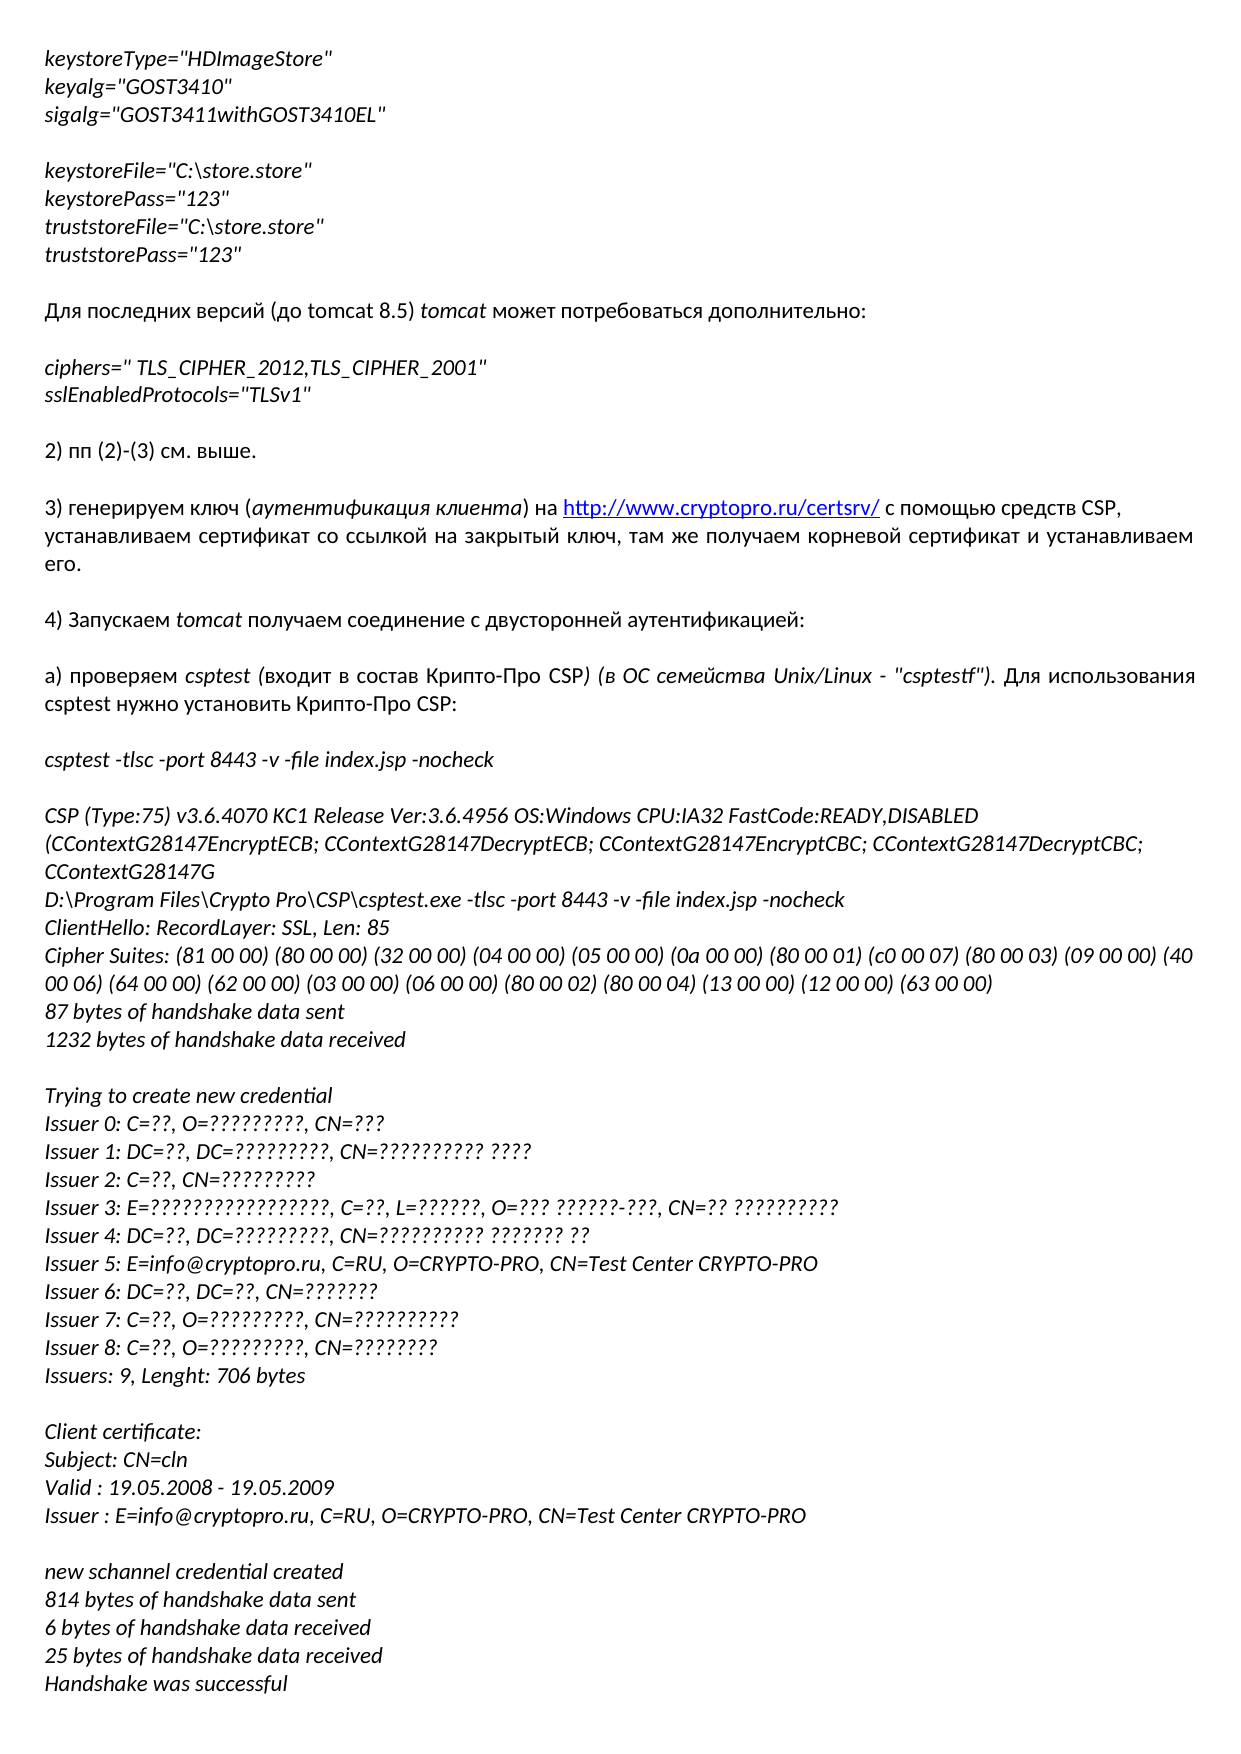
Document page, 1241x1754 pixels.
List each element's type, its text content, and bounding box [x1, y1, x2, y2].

text Issuer 2: C=??, CN=????????? [44, 1165, 1196, 1193]
text Issuer 7: C=??, O=?????????, CN=?????????? [44, 1305, 1196, 1333]
text Subject: CN=cln [44, 1445, 1196, 1473]
text 6 bytes of handshake data received [44, 1613, 1196, 1642]
text Issuer 3: E=?????????????????, C=??, L=??????, O=??? ??????-???, CN=?? ?????????? [44, 1193, 1196, 1221]
text keystoreType="HDImageStore" [44, 44, 1196, 72]
text 87 bytes of handshake data sent [44, 997, 1196, 1025]
text Issuer 4: DC=??, DC=?????????, CN=?????????? ??????? ?? [44, 1221, 1196, 1249]
text 25 bytes of handshake data received [44, 1642, 1196, 1669]
text 814 bytes of handshake data sent [44, 1586, 1196, 1613]
text Issuers: 9, Lenght: 706 bytes [44, 1361, 1196, 1389]
text a) проверяем csptest (входит в состав Крипто-Про CSP) (в ОС семейства Unix/Linux - "csptestf"). Для использования csptest нужно установить Крипто-Про CSP: [44, 661, 1196, 717]
text csptest -tlsc -port 8443 -v -file index.jsp -nocheck [44, 745, 1196, 773]
text Issuer 1: DC=??, DC=?????????, CN=?????????? ???? [44, 1137, 1196, 1165]
text устанавливаем сертификат со ссылкой на закрытый ключ, там же получаем корневой сертификат и устанавливаем его. [44, 521, 1196, 577]
text ClientHello: RecordLayer: SSL, Len: 85 [44, 913, 1196, 941]
text Handshake was successful [44, 1669, 1196, 1698]
text 2) пп (2)-(3) см. выше. [44, 437, 1196, 465]
text Client certificate: [44, 1417, 1196, 1445]
text Trying to create new credential [44, 1081, 1196, 1109]
text 3) генерируем ключ (аутентификация клиента) на http://www.cryptopro.ru/certsrv/ с помощью средств CSP, [44, 493, 1196, 521]
text truststorePass="123" [44, 241, 1196, 268]
text truststoreFile="C:\store.store" [44, 212, 1196, 241]
text ciphers=" TLS_CIPHER_2012,TLS_CIPHER_2001" [44, 353, 1196, 381]
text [44, 1501, 1196, 1529]
text Cipher Suites: (81 00 00) (80 00 00) (32 00 00) (04 00 00) (05 00 00) (0a 00 00) (80 00 01) (c0 00 07) (80 00 03) (09 00 00) (40 00 06) (64 00 00) (62 00 00) (03 00 00) (06 00 00) (80 00 02) (80 00 04) (13 00 00) (12 00 00) (63 00 00) [44, 941, 1196, 997]
text Valid : 19.05.2008 - 19.05.2009 [44, 1473, 1196, 1501]
text Для последних версий (до tomcat 8.5) tomcat может потребоваться дополнительно: [44, 297, 1196, 324]
text 1232 bytes of handshake data received [44, 1025, 1196, 1053]
text 4) Запускаем tomcat получаем соединение с двусторонней аутентификацией: [44, 605, 1196, 633]
text Issuer 0: C=??, O=?????????, CN=??? [44, 1109, 1196, 1137]
text Issuer 5: E=info@cryptopro.ru, C=RU, O=CRYPTO-PRO, CN=Test Center CRYPTO-PRO [44, 1249, 1196, 1277]
text keystoreFile="C:\store.store" [44, 156, 1196, 184]
text Issuer 8: C=??, O=?????????, CN=???????? [44, 1333, 1196, 1361]
text sigalg="GOST3411withGOST3410EL" [44, 100, 1196, 128]
text Issuer 6: DC=??, DC=??, CN=??????? [44, 1277, 1196, 1305]
text keystorePass="123" [44, 184, 1196, 212]
text D:\Program Files\Crypto Pro\CSP\csptest.exe -tlsc -port 8443 -v -file index.jsp -nocheck [44, 885, 1196, 913]
text sslEnabledProtocols="TLSv1" [44, 381, 1196, 409]
text CSP (Type:75) v3.6.4070 KC1 Release Ver:3.6.4956 OS:Windows CPU:IA32 FastCode:READY,DISABLED (CContextG28147EncryptECB; CContextG28147DecryptECB; CContextG28147EncryptCBC; CContextG28147DecryptCBC; CContextG28147G [44, 801, 1196, 885]
text keyalg="GOST3410" [44, 72, 1196, 100]
text new schannel credential created [44, 1557, 1196, 1586]
